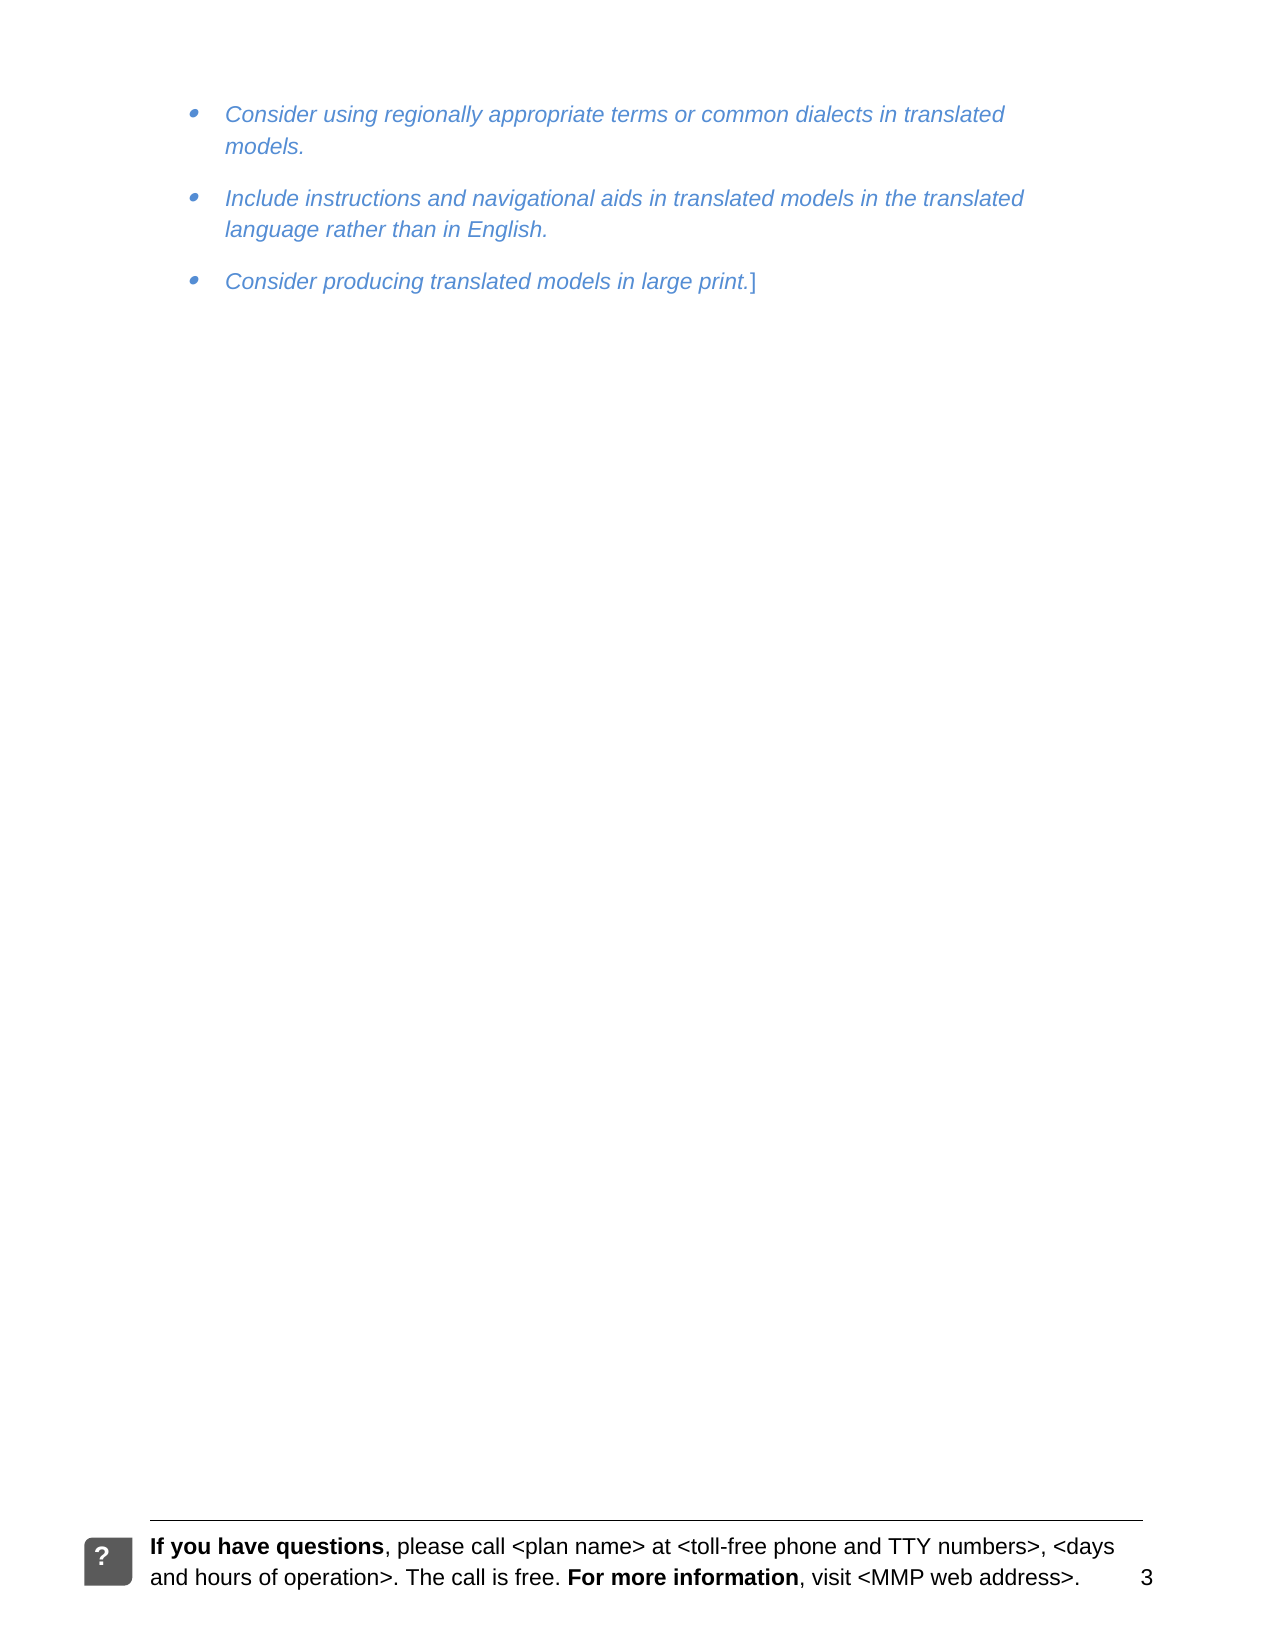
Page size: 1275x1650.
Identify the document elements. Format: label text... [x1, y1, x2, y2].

list Include instructions and navigational aids in translated models in the translated language rather than in English. [187, 181, 1068, 244]
list Consider using regionally appropriate terms or common dialects in translated models. [187, 98, 1068, 160]
list Consider producing translated models in large print.] [187, 264, 1068, 296]
